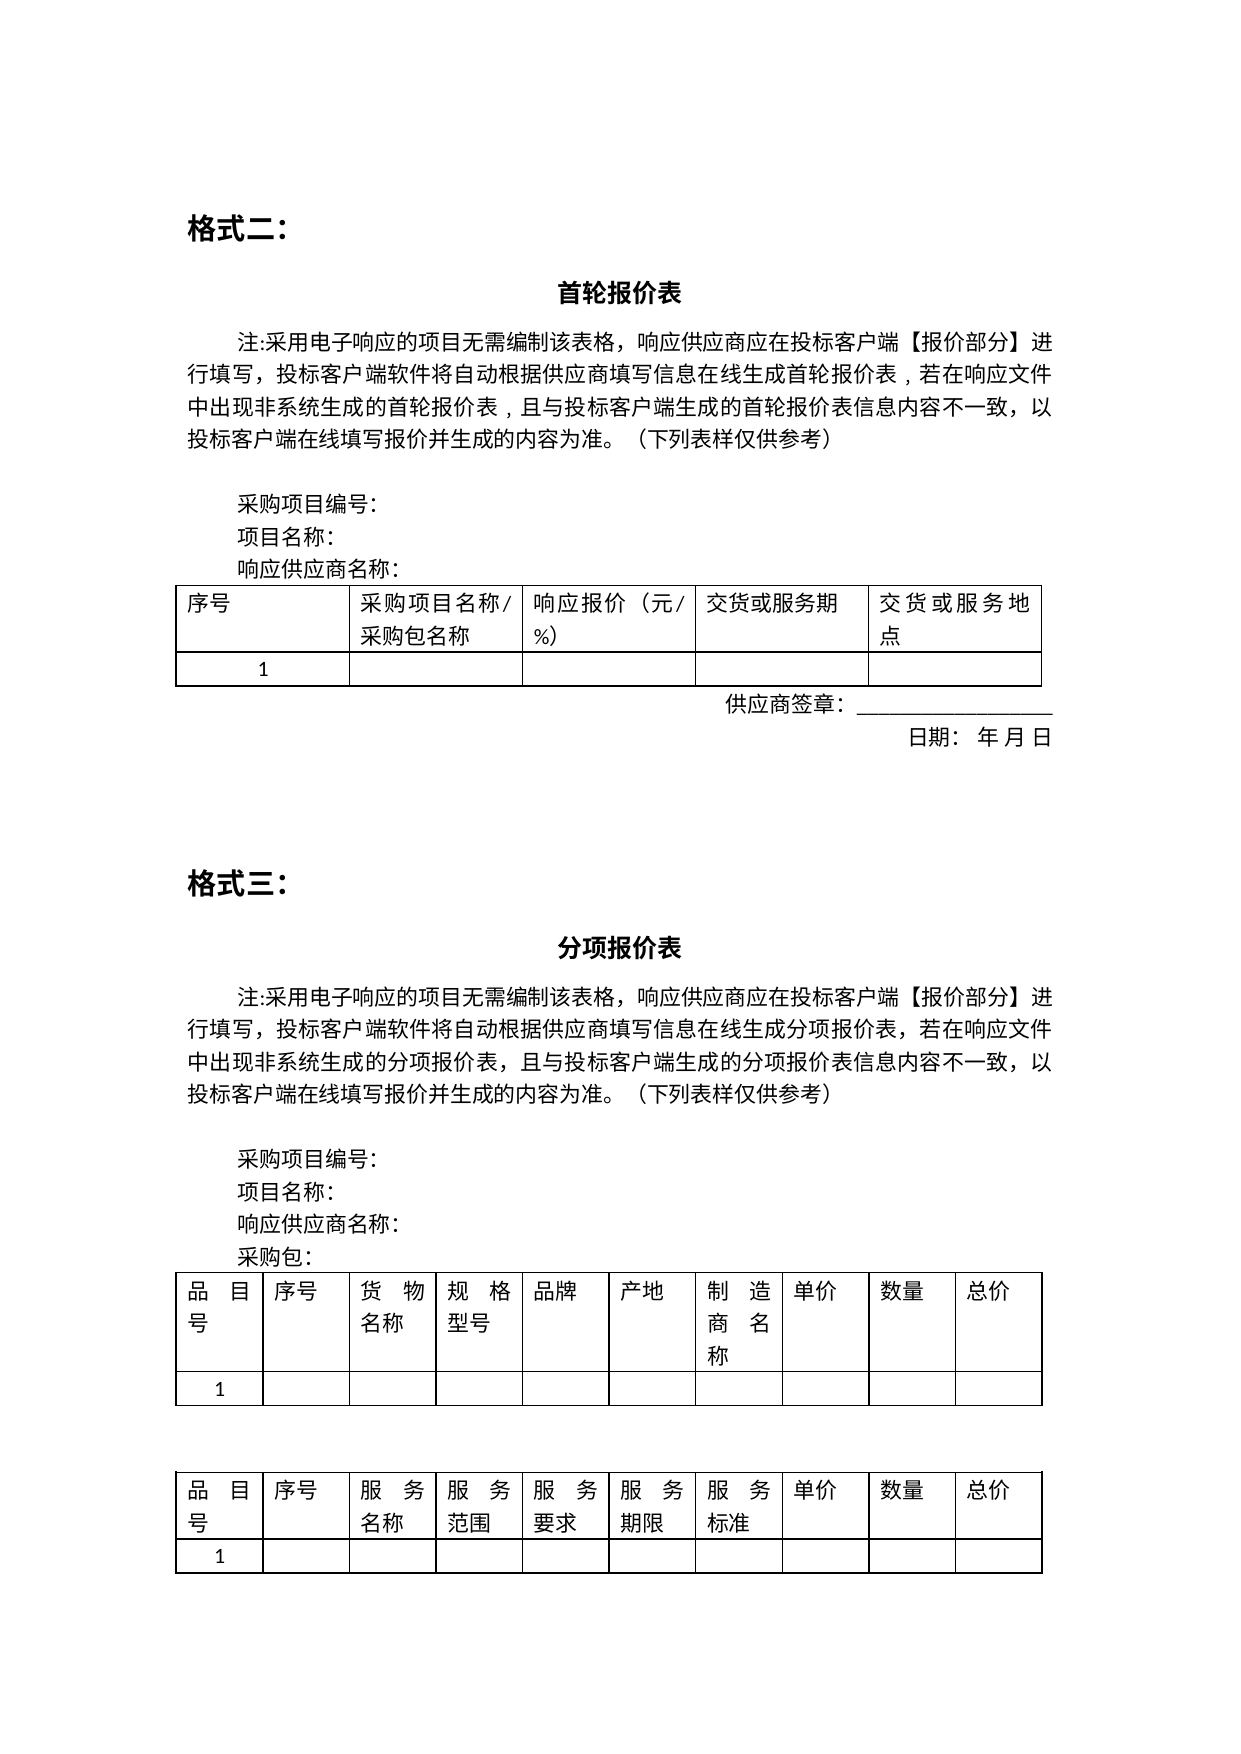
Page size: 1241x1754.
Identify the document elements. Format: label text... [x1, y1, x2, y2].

table_cell [783, 1372, 868, 1405]
table_cell [696, 1540, 782, 1572]
table_header 品牌 [523, 1273, 608, 1371]
table_cell [350, 1540, 435, 1572]
table_header 货物名称 [350, 1273, 435, 1371]
table_header 单价 [783, 1473, 868, 1538]
table_cell [696, 653, 868, 685]
table_header 服务名称 [350, 1473, 435, 1538]
table_cell 1 [177, 653, 349, 685]
text 供应商签章：__________________ [187, 687, 1053, 719]
text 采购包： [187, 1239, 1053, 1272]
table_header 交货或服务地点 [869, 586, 1041, 651]
table_header 序号 [264, 1273, 349, 1371]
text 格式三： [187, 849, 1053, 914]
table_cell [956, 1540, 1041, 1572]
table_header 服务要求 [523, 1473, 608, 1538]
table_cell [264, 1372, 349, 1405]
table_cell [869, 653, 1041, 685]
table_cell 1 [177, 1372, 262, 1405]
table_header 服务标准 [696, 1473, 782, 1538]
table_header 产地 [610, 1273, 695, 1371]
text 首轮报价表 [187, 259, 1053, 324]
text 格式二： [187, 194, 1053, 259]
table_cell [783, 1540, 868, 1572]
table_cell [264, 1540, 349, 1572]
table_cell [437, 1372, 522, 1405]
table_header 总价 [956, 1273, 1041, 1371]
table_cell [350, 653, 522, 685]
text 响应供应商名称： [187, 552, 1053, 584]
table_cell [610, 1540, 695, 1572]
table_header 响应报价（元/%） [523, 586, 695, 651]
table_cell [870, 1540, 955, 1572]
table_cell [437, 1540, 522, 1572]
text 采购项目编号： [187, 1142, 1053, 1174]
table_cell [610, 1372, 695, 1405]
text 注:采用电子响应的项目无需编制该表格，响应供应商应在投标客户端【报价部分】进行填写，投标客户端软件将自动根据供应商填写信息在线生成首轮报价表﹐若在响应文件中出现非系统生成的首轮报价表﹐且与投标客户端生成的首轮报价表信息内容不一致，以投标客户端在线填写报价并生成的内容为准。（下列表样仅供参考） [187, 324, 1053, 487]
table_header 品目号 [177, 1273, 262, 1371]
text 项目名称： [187, 519, 1053, 552]
table_header 单价 [783, 1273, 868, 1371]
table_cell [956, 1372, 1041, 1405]
table_cell [523, 653, 695, 685]
table_header 序号 [264, 1473, 349, 1538]
table_header 服务期限 [610, 1473, 695, 1538]
table_header 数量 [870, 1473, 955, 1538]
table_header 规格型号 [437, 1273, 522, 1371]
text 采购项目编号： [187, 487, 1053, 519]
table_cell [870, 1372, 955, 1405]
table_header 服务范围 [437, 1473, 522, 1538]
text 注:采用电子响应的项目无需编制该表格，响应供应商应在投标客户端【报价部分】进行填写，投标客户端软件将自动根据供应商填写信息在线生成分项报价表，若在响应文件中出现非系统生成的分项报价表，且与投标客户端生成的分项报价表信息内容不一致，以投标客户端在线填写报价并生成的内容为准。（下列表样仅供参考） [187, 979, 1053, 1142]
table_header 总价 [956, 1473, 1041, 1538]
text 分项报价表 [187, 914, 1053, 979]
table_cell [523, 1540, 608, 1572]
table_cell 1 [177, 1540, 262, 1572]
table_header 数量 [870, 1273, 955, 1371]
table_cell [523, 1372, 608, 1405]
table_header 交货或服务期 [696, 586, 868, 651]
text 日期： 年 月 日 [187, 719, 1053, 752]
table_cell [696, 1372, 782, 1405]
table_header 序号 [177, 586, 349, 651]
text 项目名称： [187, 1174, 1053, 1207]
table_header 品目号 [177, 1473, 262, 1538]
table_header 采购项目名称/采购包名称 [350, 586, 522, 651]
text 响应供应商名称： [187, 1207, 1053, 1239]
table_cell [350, 1372, 435, 1405]
table_header 制造商名称 [696, 1273, 782, 1371]
